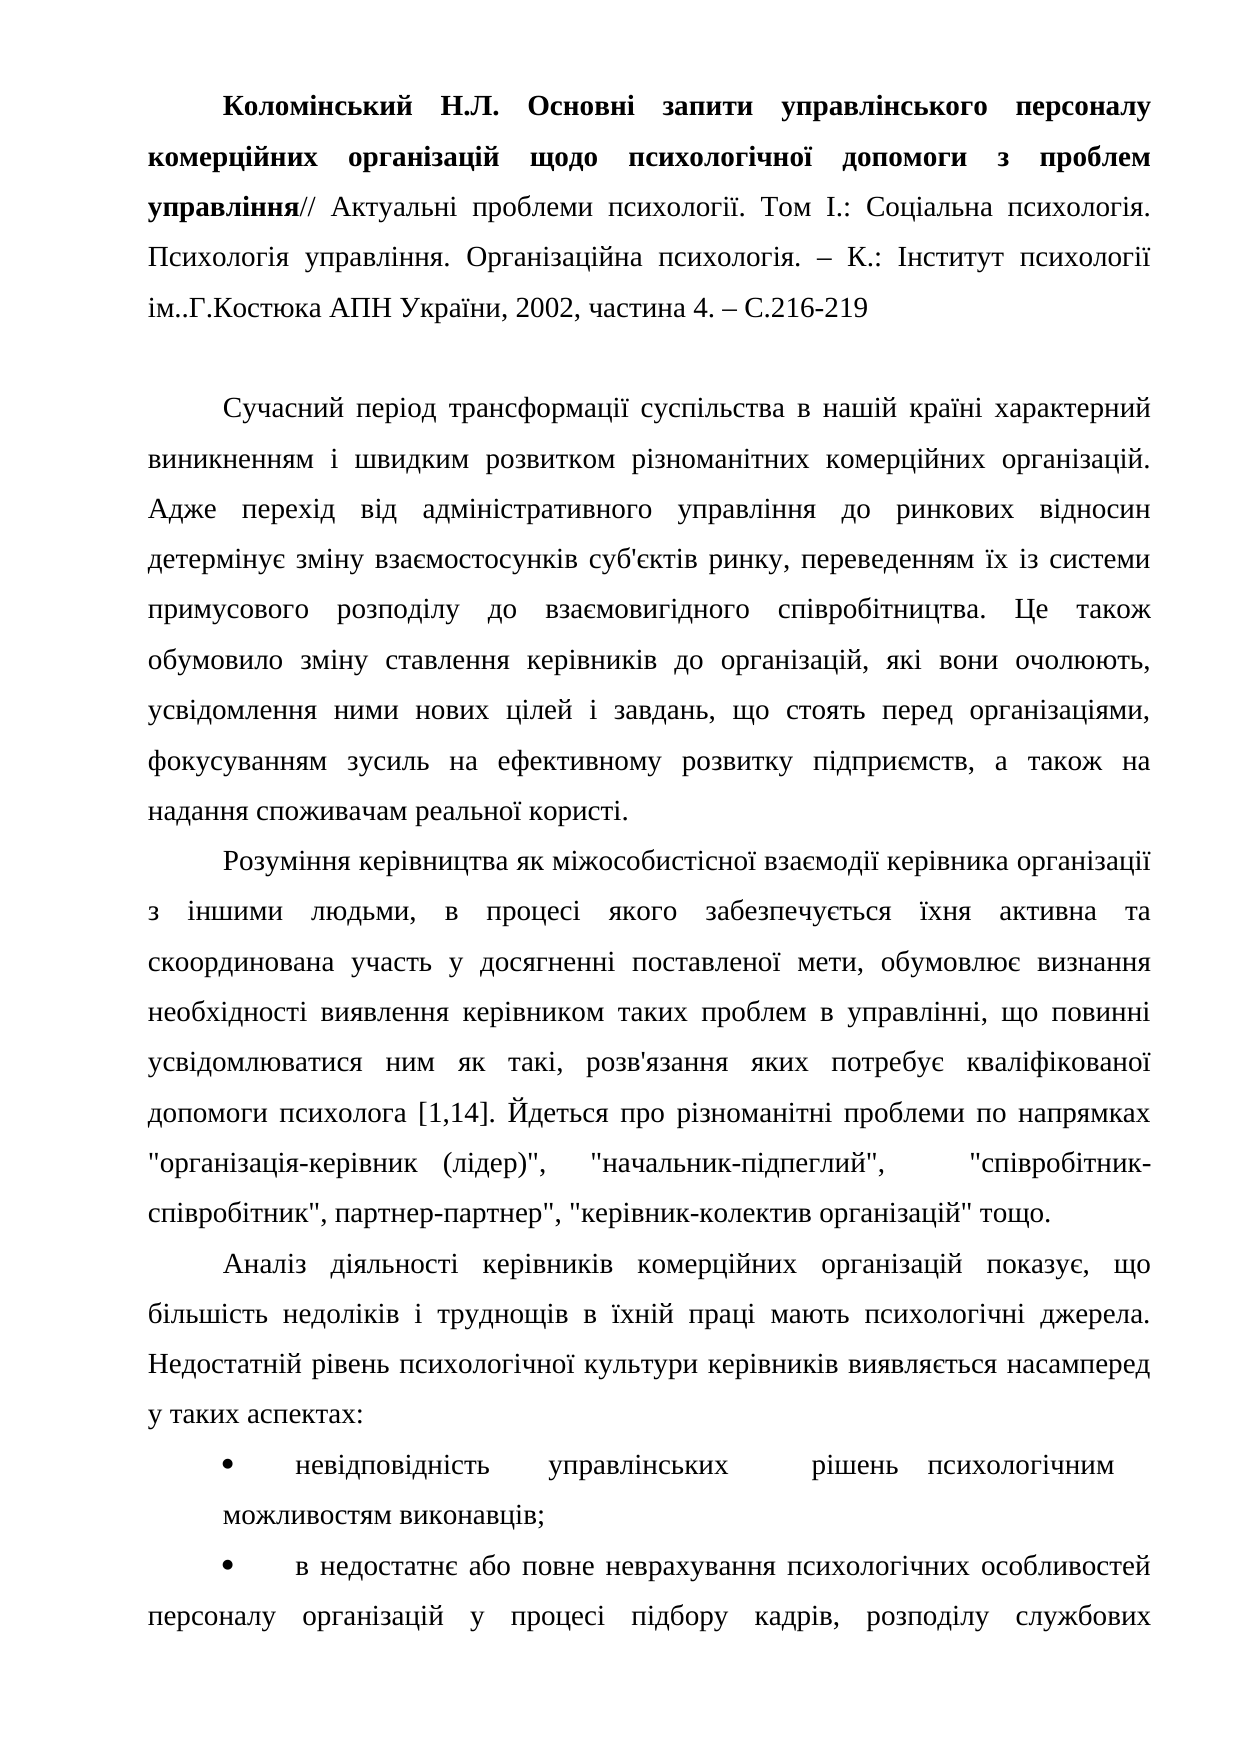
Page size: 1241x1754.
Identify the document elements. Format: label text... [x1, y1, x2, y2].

text Коломінський Н.Л. Основні запити управлінського персоналу комерційних організацій щодо психологічної допомоги з проблем управління// Актуальні проблеми психології. Том І.: Соціальна психологія. Психологія управління. Організаційна психологія. – К.: Інститут психології ім..Г.Костюка АПН України, 2002, частина 4. – С.216-219 [148, 88, 1152, 323]
text Аналіз діяльності керівників комерційних організацій показує, що більшість недоліків і труднощів в їхній праці мають психологічні джерела. Недостатній рівень психологічної культури керівників виявляється насамперед у таких аспектах: [148, 1246, 1152, 1430]
text можливостям виконавців; [148, 1497, 1152, 1531]
list невідповідність управлінських рішень психологічним [148, 1447, 1152, 1481]
text Сучасний період трансформації суспільства в нашій країні характерний виникненням і швидким розвитком різноманітних комерційних організацій. Адже перехід від адміністративного управління до ринкових відносин детермінує зміну взаємостосунків суб'єктів ринку, переведенням їх із системи примусового розподілу до взаємовигідного співробітництва. Це також обумовило зміну ставлення керівників до організацій, які вони очолюють, усвідомлення ними нових цілей і завдань, що стоять перед організаціями, фокусуванням зусиль на ефективному розвитку підприємств, а також на надання споживачам реальної користі. [148, 390, 1152, 826]
text Розуміння керівництва як міжособистісної взаємодії керівника організації з іншими людьми, в процесі якого забезпечується їхня активна та скоординована участь у досягненні поставленої мети, обумовлює визнання необхідності виявлення керівником таких проблем в управлінні, що повинні усвідомлюватися ним як такі, розв'язання яких потребує кваліфікованої допомоги психолога [1,14]. Йдеться про різноманітні проблеми по напрямках "організація-керівник (лідер)", "начальник-підпеглий", "співробітник- співробітник", партнер-партнер", "керівник-колектив організацій" тощо. [148, 843, 1152, 1229]
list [148, 1548, 1152, 1632]
